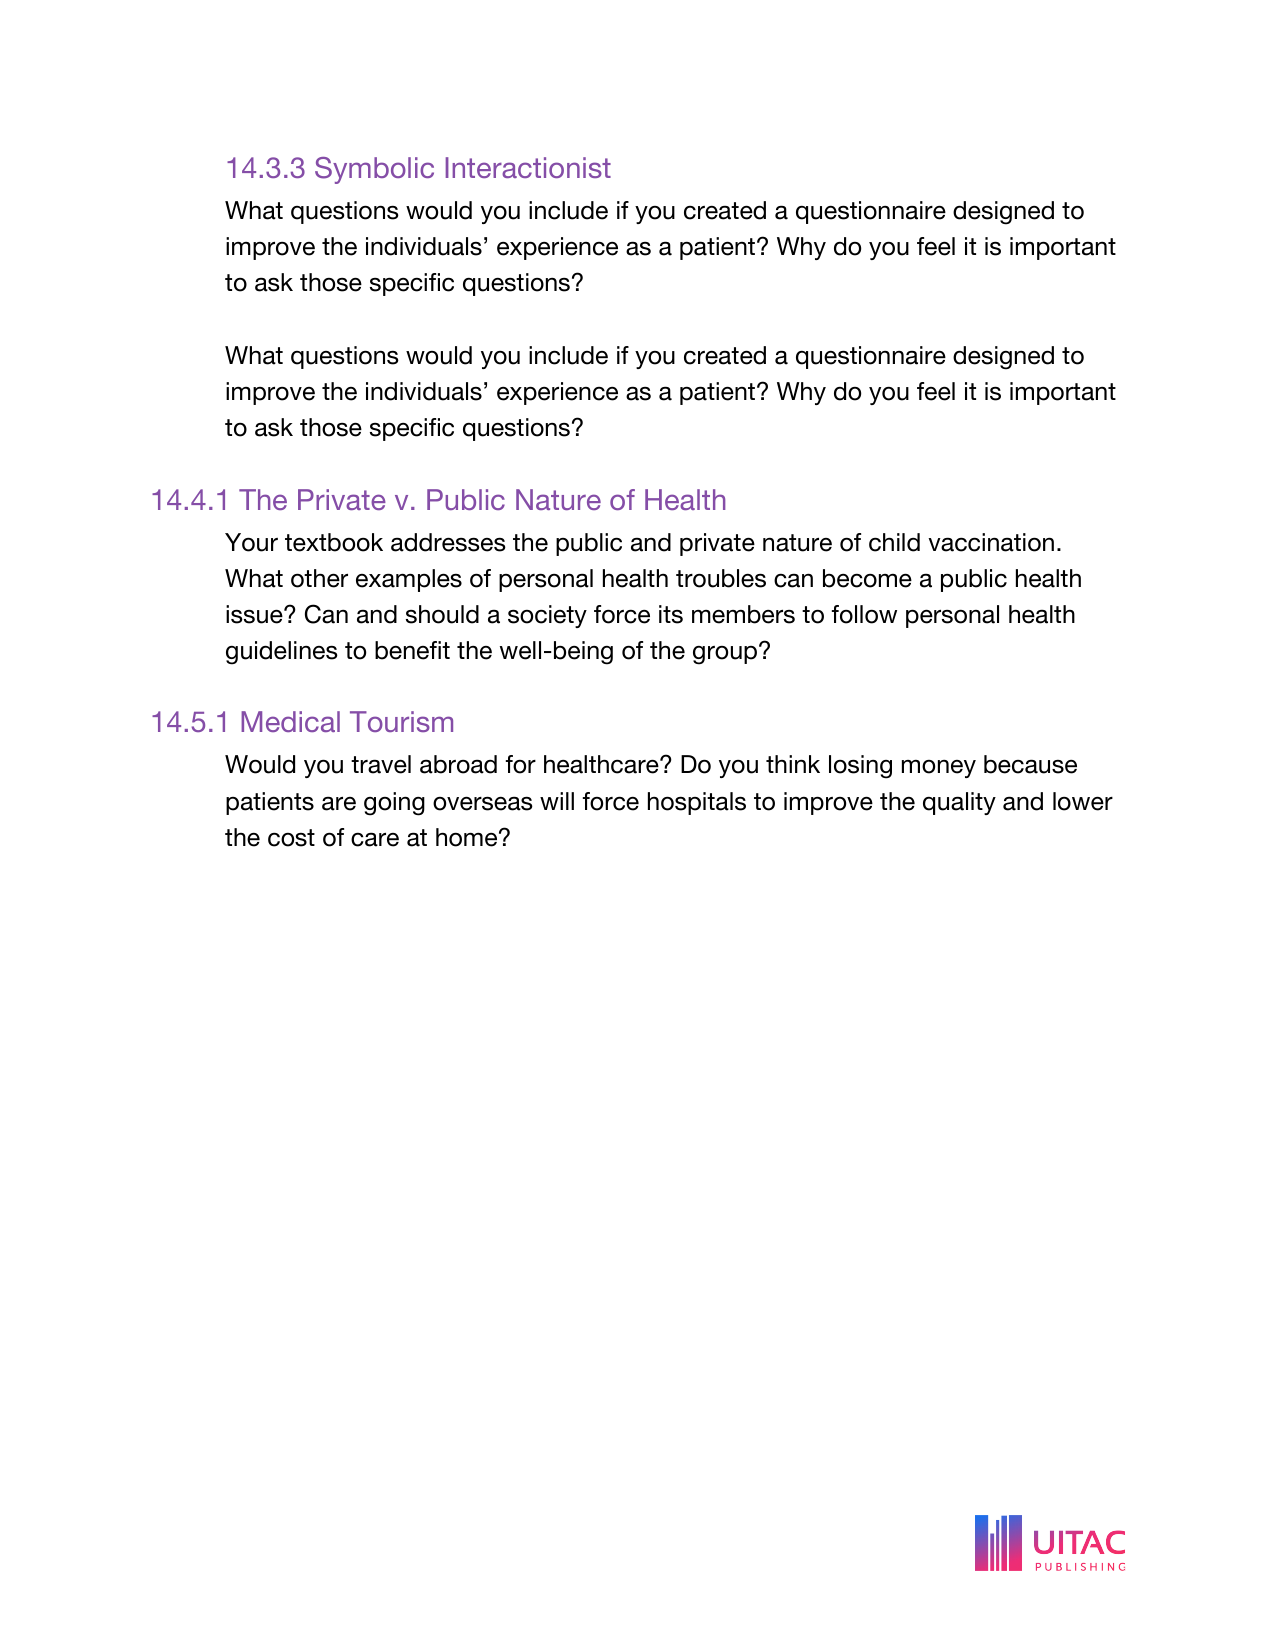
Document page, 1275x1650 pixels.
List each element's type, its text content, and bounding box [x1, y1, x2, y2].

text What questions would you include if you created a questionnaire designed to improve the individuals’ experience as a patient? Why do you feel it is important to ask those specific questions? [225, 195, 1125, 299]
text Your textbook addresses the public and private nature of child vaccination. What other examples of personal health troubles can become a public health issue? Can and should a society force its members to follow personal health guidelines to benefit the well-being of the group? [225, 527, 1125, 666]
subtitle 14.5.1 Medical Tourism [150, 704, 1125, 741]
text Would you travel abroad for healthcare? Do you think losing money because patients are going overseas will force hospitals to improve the quality and lower the cost of care at home? [225, 749, 1125, 853]
picture [975, 1515, 1125, 1571]
subtitle 14.4.1 The Private v. Public Nature of Health [150, 481, 1125, 518]
text What questions would you include if you created a questionnaire designed to improve the individuals’ experience as a patient? Why do you feel it is important to ask those specific questions? [225, 340, 1125, 443]
subtitle 14.3.3 Symbolic Interactionist [150, 150, 1125, 187]
